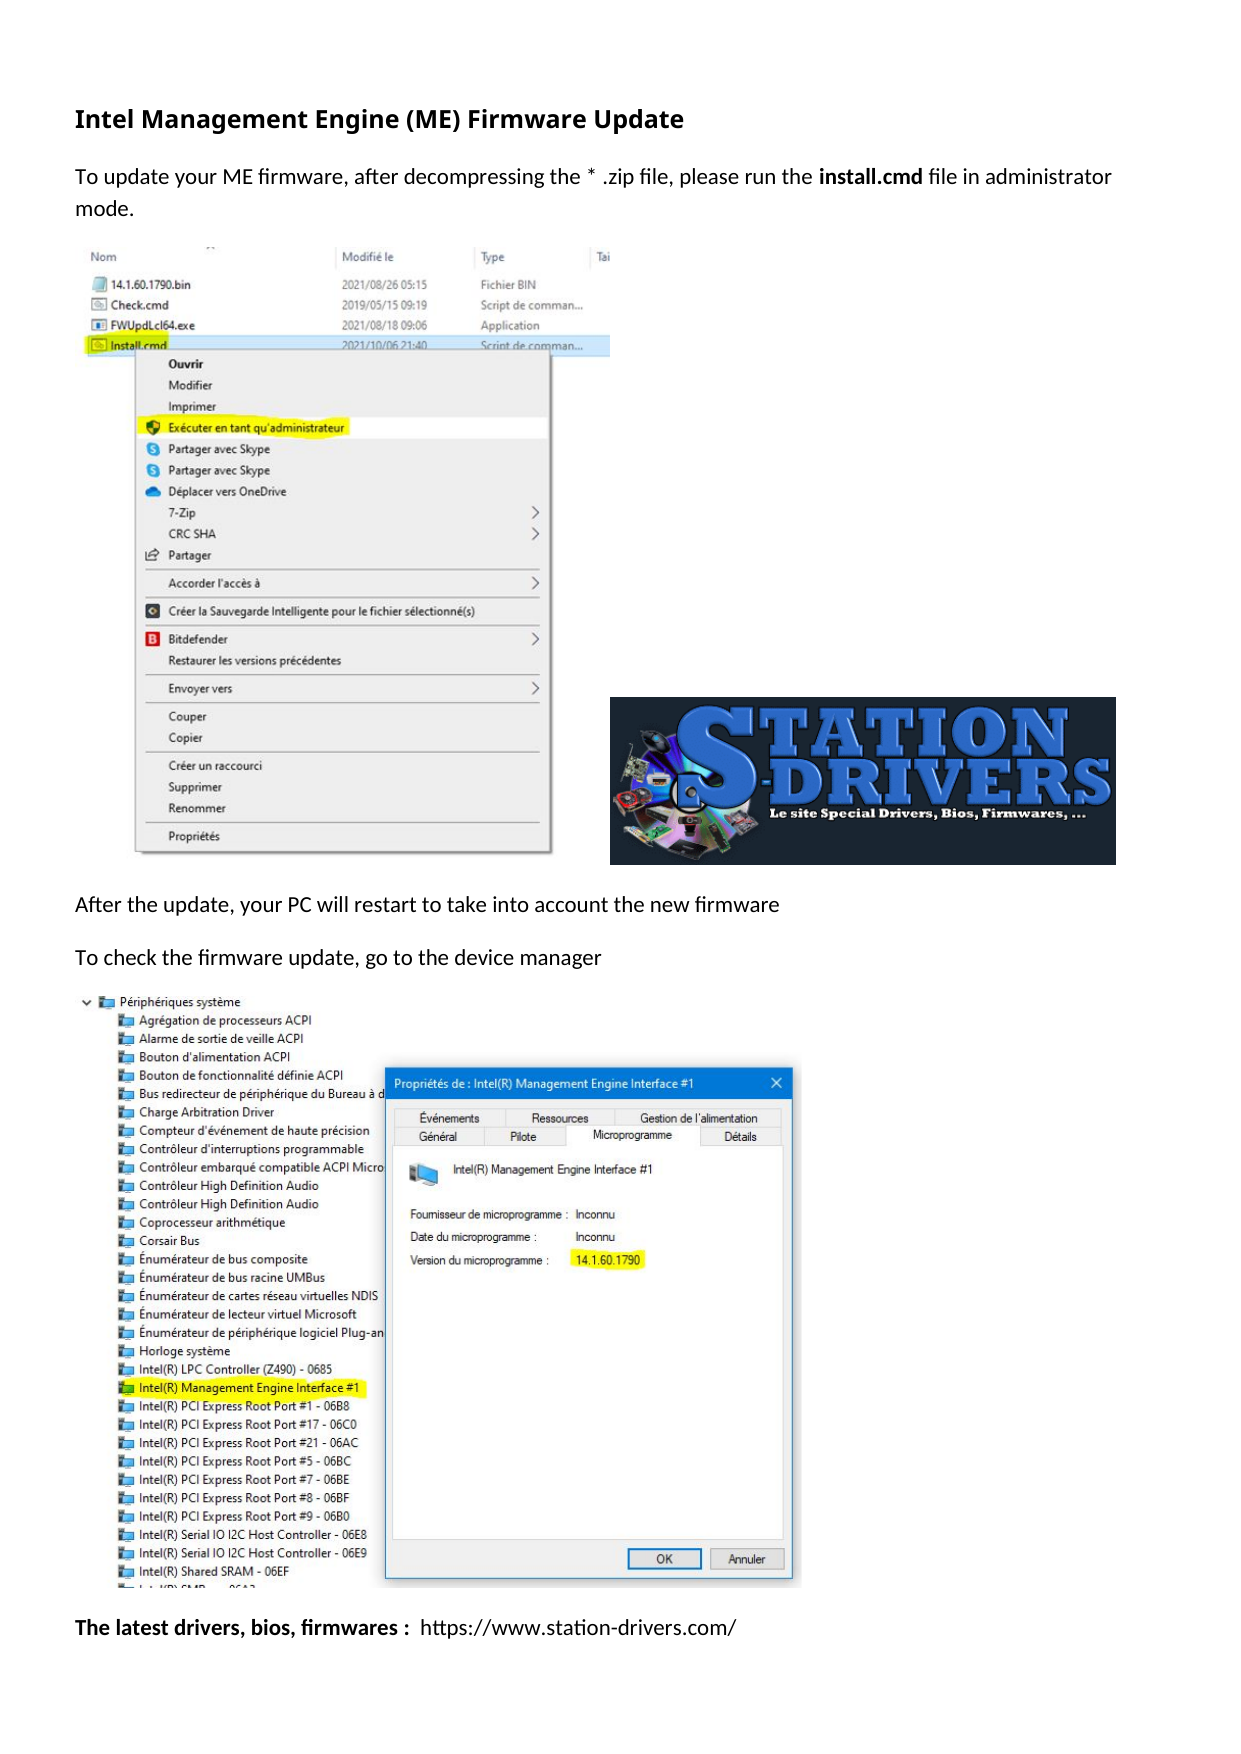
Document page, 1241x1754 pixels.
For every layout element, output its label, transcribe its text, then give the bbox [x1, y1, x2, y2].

text To update your ME firmware, after decompressing the * .zip file, please run the install.cmd file in administrator mode. [75, 162, 1165, 222]
text To check the firmware update, go to the device manager [75, 943, 1165, 971]
text Intel Management Engine (ME) Firmware Update [75, 102, 1165, 136]
picture [75, 996, 802, 1588]
text After the update, your PC will restart to take into account the new firmware [75, 890, 1165, 918]
picture [75, 247, 1116, 865]
text The latest drivers, bios, firmwares : https://www.station-drivers.com/ [75, 1613, 1165, 1641]
